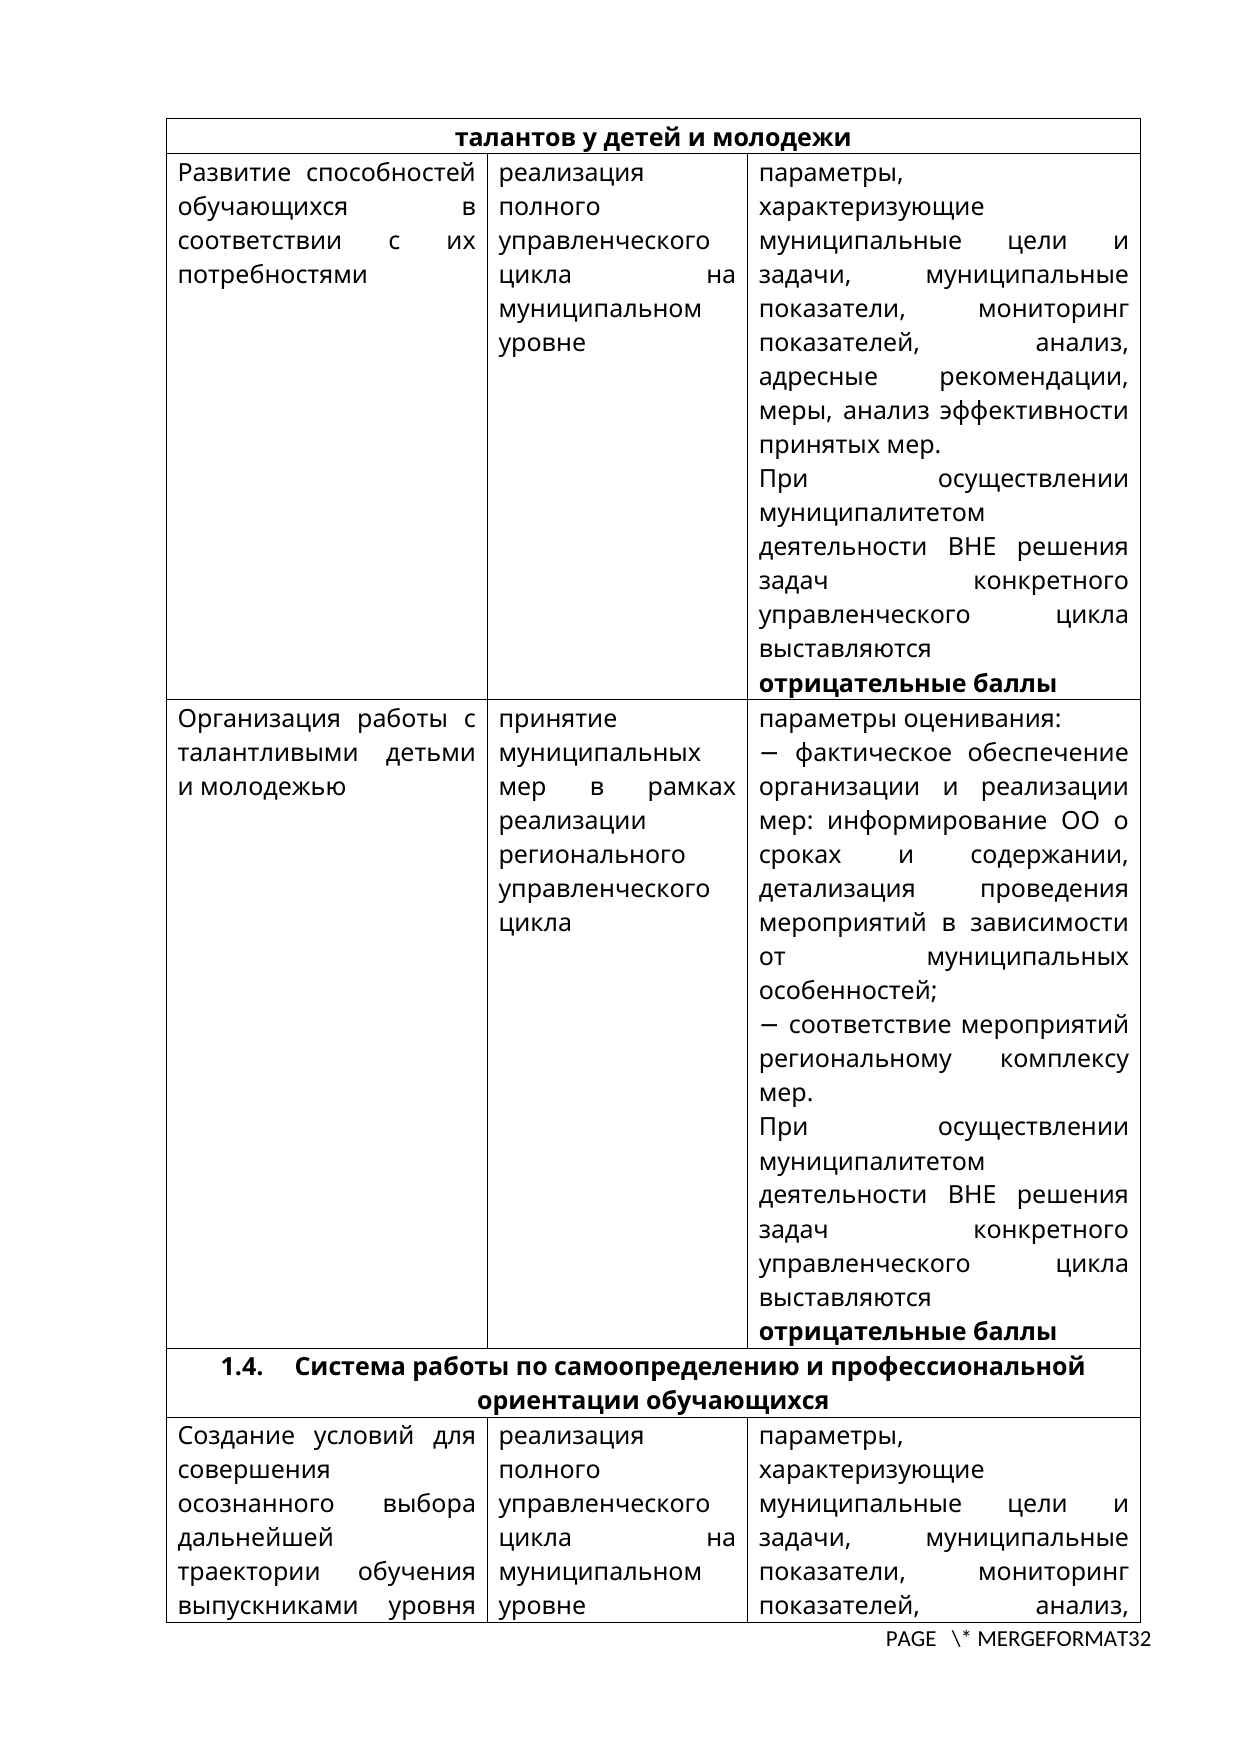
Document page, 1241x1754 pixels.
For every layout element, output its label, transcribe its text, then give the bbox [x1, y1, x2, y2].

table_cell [488, 1418, 747, 1622]
table_cell Система работы по самоопределению и профессиональной ориентации обучающихся [167, 1349, 1140, 1417]
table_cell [167, 119, 1140, 153]
table_cell принятие муниципальных мер в рамках реализации регионального управленческого цикла [488, 700, 747, 1347]
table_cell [748, 1418, 1140, 1622]
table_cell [167, 1418, 487, 1622]
table_cell Развитие способностей обучающихся в соответствии с их потребностями [167, 154, 487, 699]
table_cell Организация работы с талантливыми детьми и молодежью [167, 700, 487, 1347]
table_cell параметры оценивания: − фактическое обеспечение организации и реализации мер: информирование ОО о сроках и содержании, детализация проведения мероприятий в зависимости от муниципальных особенностей; − соответствие мероприятий региональному комплексу мер. При осуществлении муниципалитетом деятельности ВНЕ решения задач конкретного управленческого цикла выставляются отрицательные баллы [748, 700, 1140, 1347]
table_cell реализация полного управленческого цикла на муниципальном уровне [488, 154, 747, 699]
